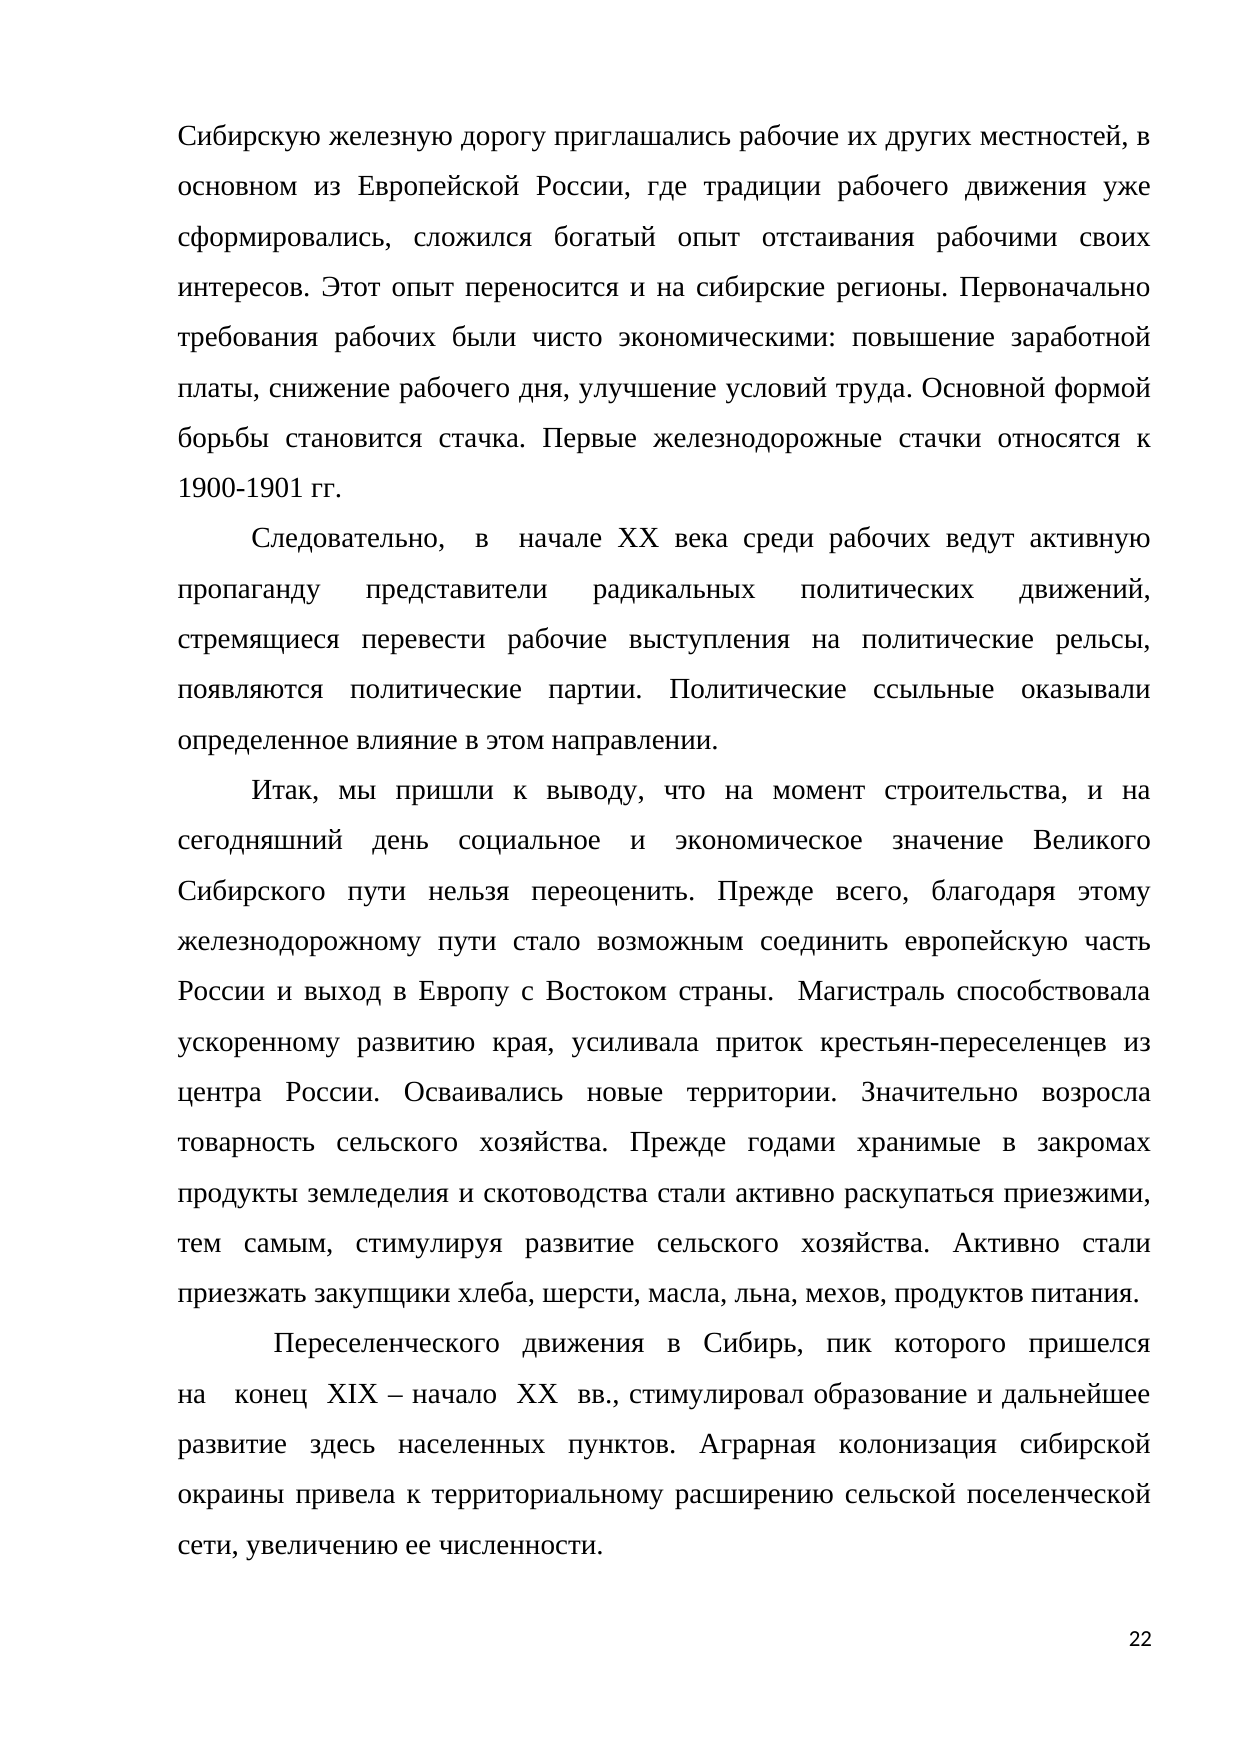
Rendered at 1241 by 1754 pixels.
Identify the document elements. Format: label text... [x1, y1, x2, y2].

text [177, 118, 1152, 504]
text Следовательно, в начале XX века среди рабочих ведут активную пропаганду представители радикальных политических движений, стремящиеся перевести рабочие выступления на политические рельсы, появляются политические партии. Политические ссыльные оказывали определенное влияние в этом направлении. [177, 521, 1152, 755]
text Переселенческого движения в Сибирь, пик которого пришелся на конец XIX – начало XX вв., стимулировал образование и дальнейшее развитие здесь населенных пунктов. Аграрная колонизация сибирской окраины привела к территориальному расширению сельской поселенческой сети, увеличению ее численности. [177, 1326, 1152, 1560]
text Итак, мы пришли к выводу, что на момент строительства, и на сегодняшний день социальное и экономическое значение Великого Сибирского пути нельзя переоценить. Прежде всего, благодаря этому железнодорожному пути стало возможным соединить европейскую часть России и выход в Европу с Востоком страны. Магистраль способствовала ускоренному развитию края, усиливала приток крестьян-переселенцев из центра России. Осваивались новые территории. Значительно возросла товарность сельского хозяйства. Прежде годами хранимые в закромах продукты земледелия и скотоводства стали активно раскупаться приезжими, тем самым, стимулируя развитие сельского хозяйства. Активно стали приезжать закупщики хлеба, шерсти, масла, льна, мехов, продуктов питания. [177, 772, 1152, 1309]
